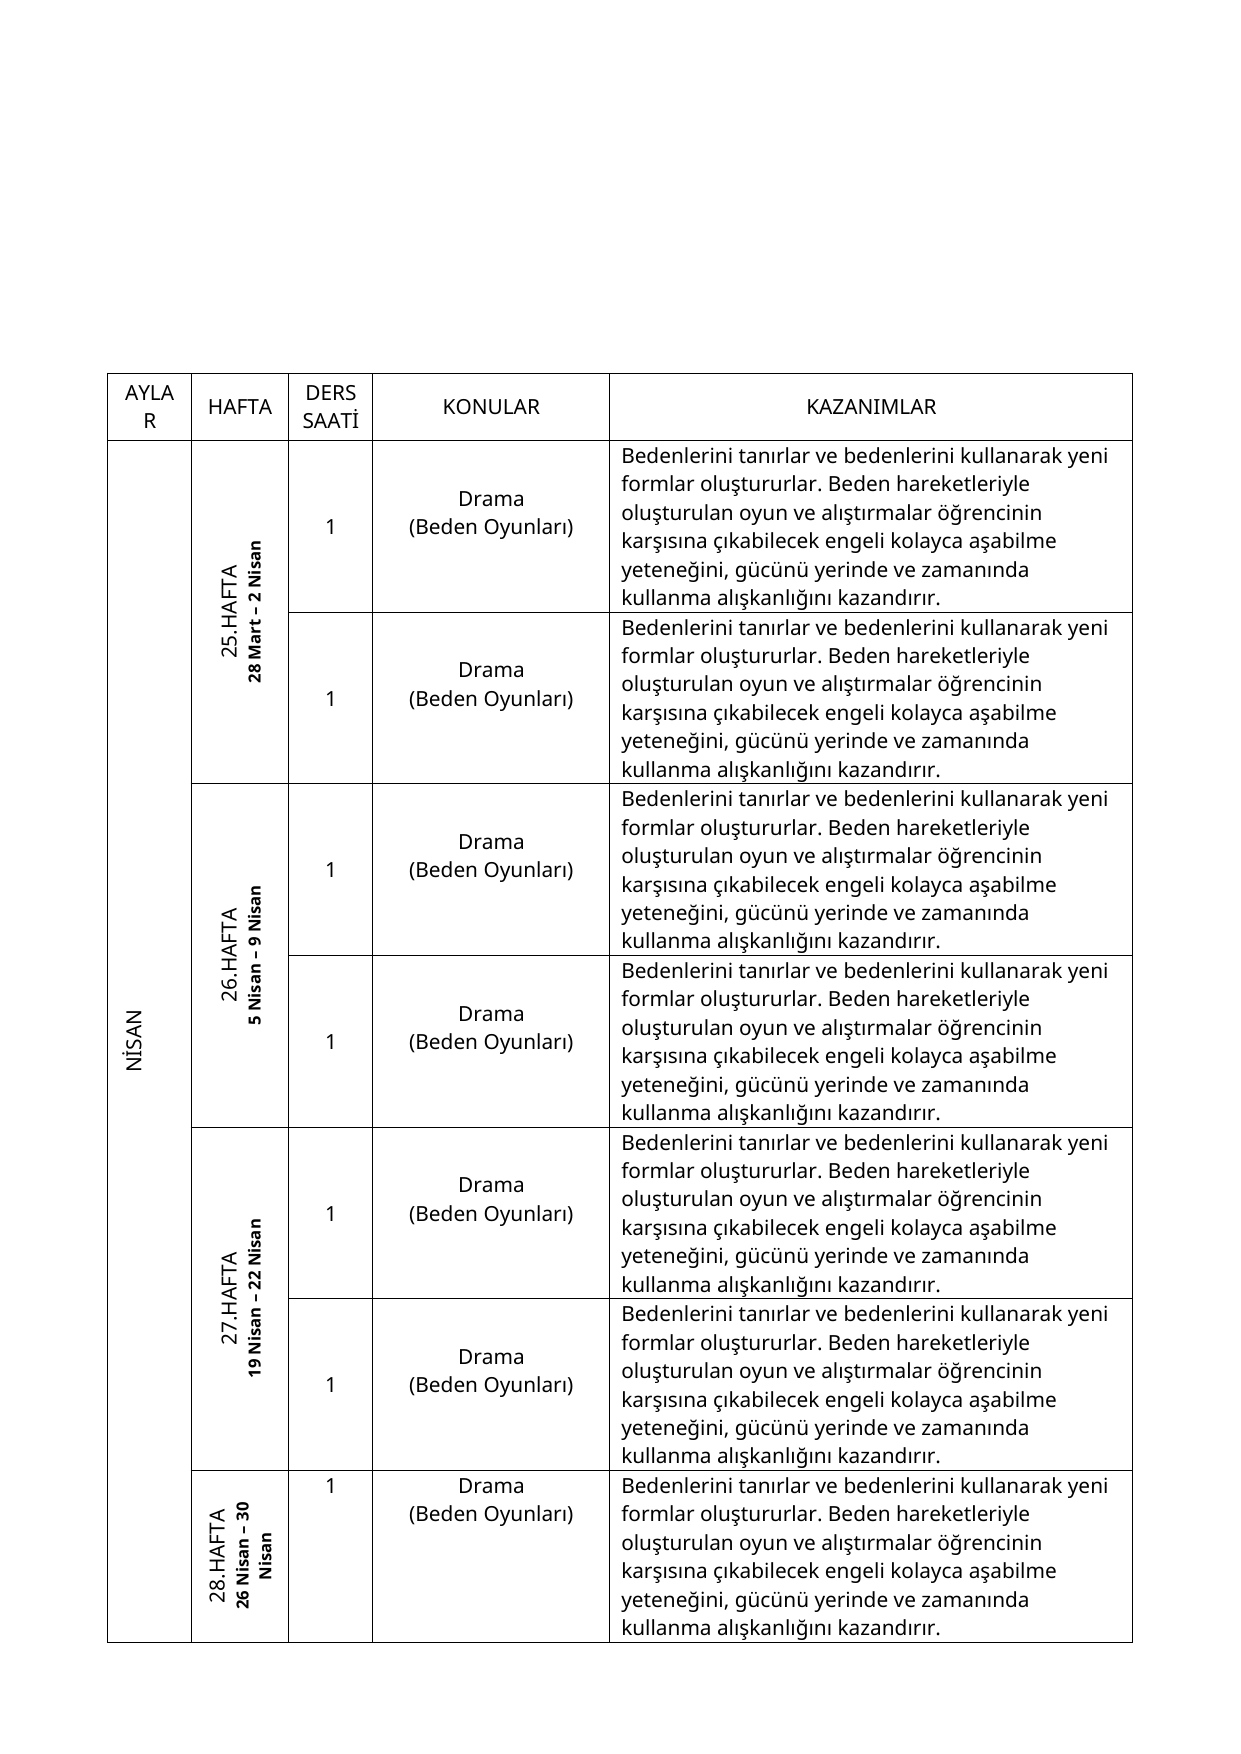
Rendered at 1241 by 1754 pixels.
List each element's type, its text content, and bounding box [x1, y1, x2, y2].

table_cell 1 [289, 1471, 372, 1642]
table_cell 1 [289, 956, 372, 1127]
table_header DERS SAATİ [289, 374, 372, 440]
table_cell Drama (Beden Oyunları) [373, 956, 609, 1127]
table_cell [610, 441, 1132, 612]
table_header HAFTA [192, 374, 288, 440]
table_cell Drama (Beden Oyunları) [373, 441, 609, 612]
table_cell Drama (Beden Oyunları) [373, 1128, 609, 1298]
table_cell 1 [289, 441, 372, 612]
table_cell Drama (Beden Oyunları) [373, 784, 609, 955]
table_cell 1 [289, 1299, 372, 1470]
table_cell 27.HAFTA 19 Nisan – 22 Nisan [192, 1128, 288, 1470]
table_cell 1 [289, 613, 372, 783]
table_cell Drama (Beden Oyunları) [373, 1299, 609, 1470]
table_header AYLAR [108, 374, 191, 440]
table_header KONULAR [373, 374, 609, 440]
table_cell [192, 1471, 288, 1642]
table_cell 26.HAFTA 5 Nisan – 9 Nisan [192, 784, 288, 1127]
table_cell Drama (Beden Oyunları) [373, 613, 609, 783]
table_cell 1 [289, 784, 372, 955]
table_cell NİSAN [108, 441, 191, 1642]
table_header KAZANIMLAR [610, 374, 1132, 440]
table_cell 25.HAFTA 28 Mart – 2 Nisan [192, 441, 288, 783]
table_cell 1 [289, 1128, 372, 1298]
table_cell Drama (Beden Oyunları) [373, 1471, 609, 1642]
